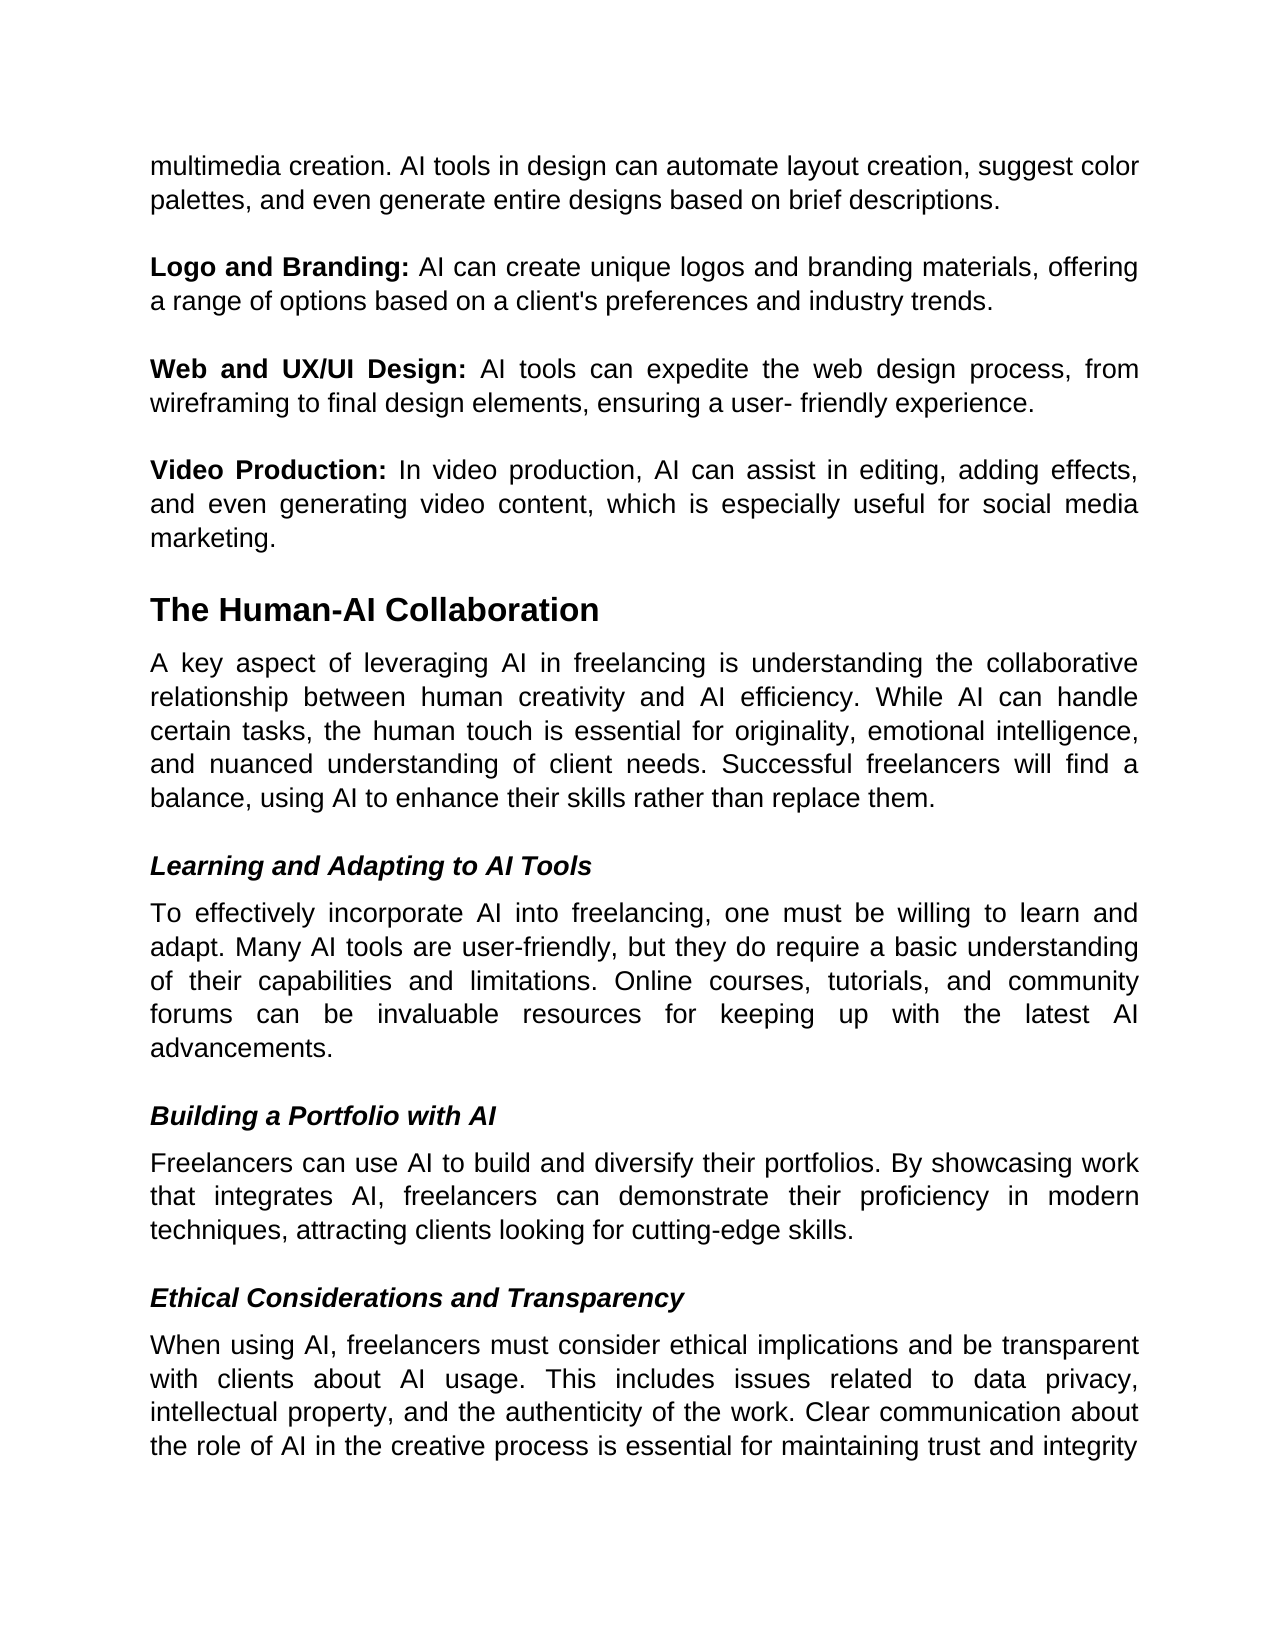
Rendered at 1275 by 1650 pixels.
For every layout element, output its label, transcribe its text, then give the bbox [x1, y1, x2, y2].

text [150, 150, 1140, 215]
text To effectively incorporate AI into freelancing, one must be willing to learn and adapt. Many AI tools are user-friendly, but they do require a basic understanding of their capabilities and limitations. Online courses, tutorials, and community forums can be invaluable resources for keeping up with the latest AI advancements. [150, 897, 1140, 1063]
text Freelancers can use AI to build and diversify their portfolios. By showcasing work that integrates AI, freelancers can demonstrate their proficiency in modern techniques, attracting clients looking for cutting-edge skills. [150, 1147, 1140, 1245]
text Video Production: In video production, AI can assist in editing, adding effects, and even generating video content, which is especially useful for social media marketing. [150, 454, 1140, 553]
subtitle The Human-AI Collaboration [150, 589, 1140, 628]
text Web and UX/UI Design: AI tools can expedite the web design process, from wireframing to final design elements, ensuring a user- friendly experience. [150, 353, 1140, 418]
text Logo and Branding: AI can create unique logos and branding materials, offering a range of options based on a client's preferences and industry trends. [150, 251, 1140, 316]
text A key aspect of leveraging AI in freelancing is understanding the collaborative relationship between human creativity and AI efficiency. While AI can handle certain tasks, the human touch is essential for originality, emotional intelligence, and nuanced understanding of client needs. Successful freelancers will find a balance, using AI to enhance their skills rather than replace them. [150, 647, 1140, 813]
text Building a Portfolio with AI [150, 1100, 1140, 1131]
text Ethical Considerations and Transparency [150, 1282, 1140, 1313]
text Learning and Adapting to AI Tools [150, 850, 1140, 881]
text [150, 1329, 1140, 1461]
